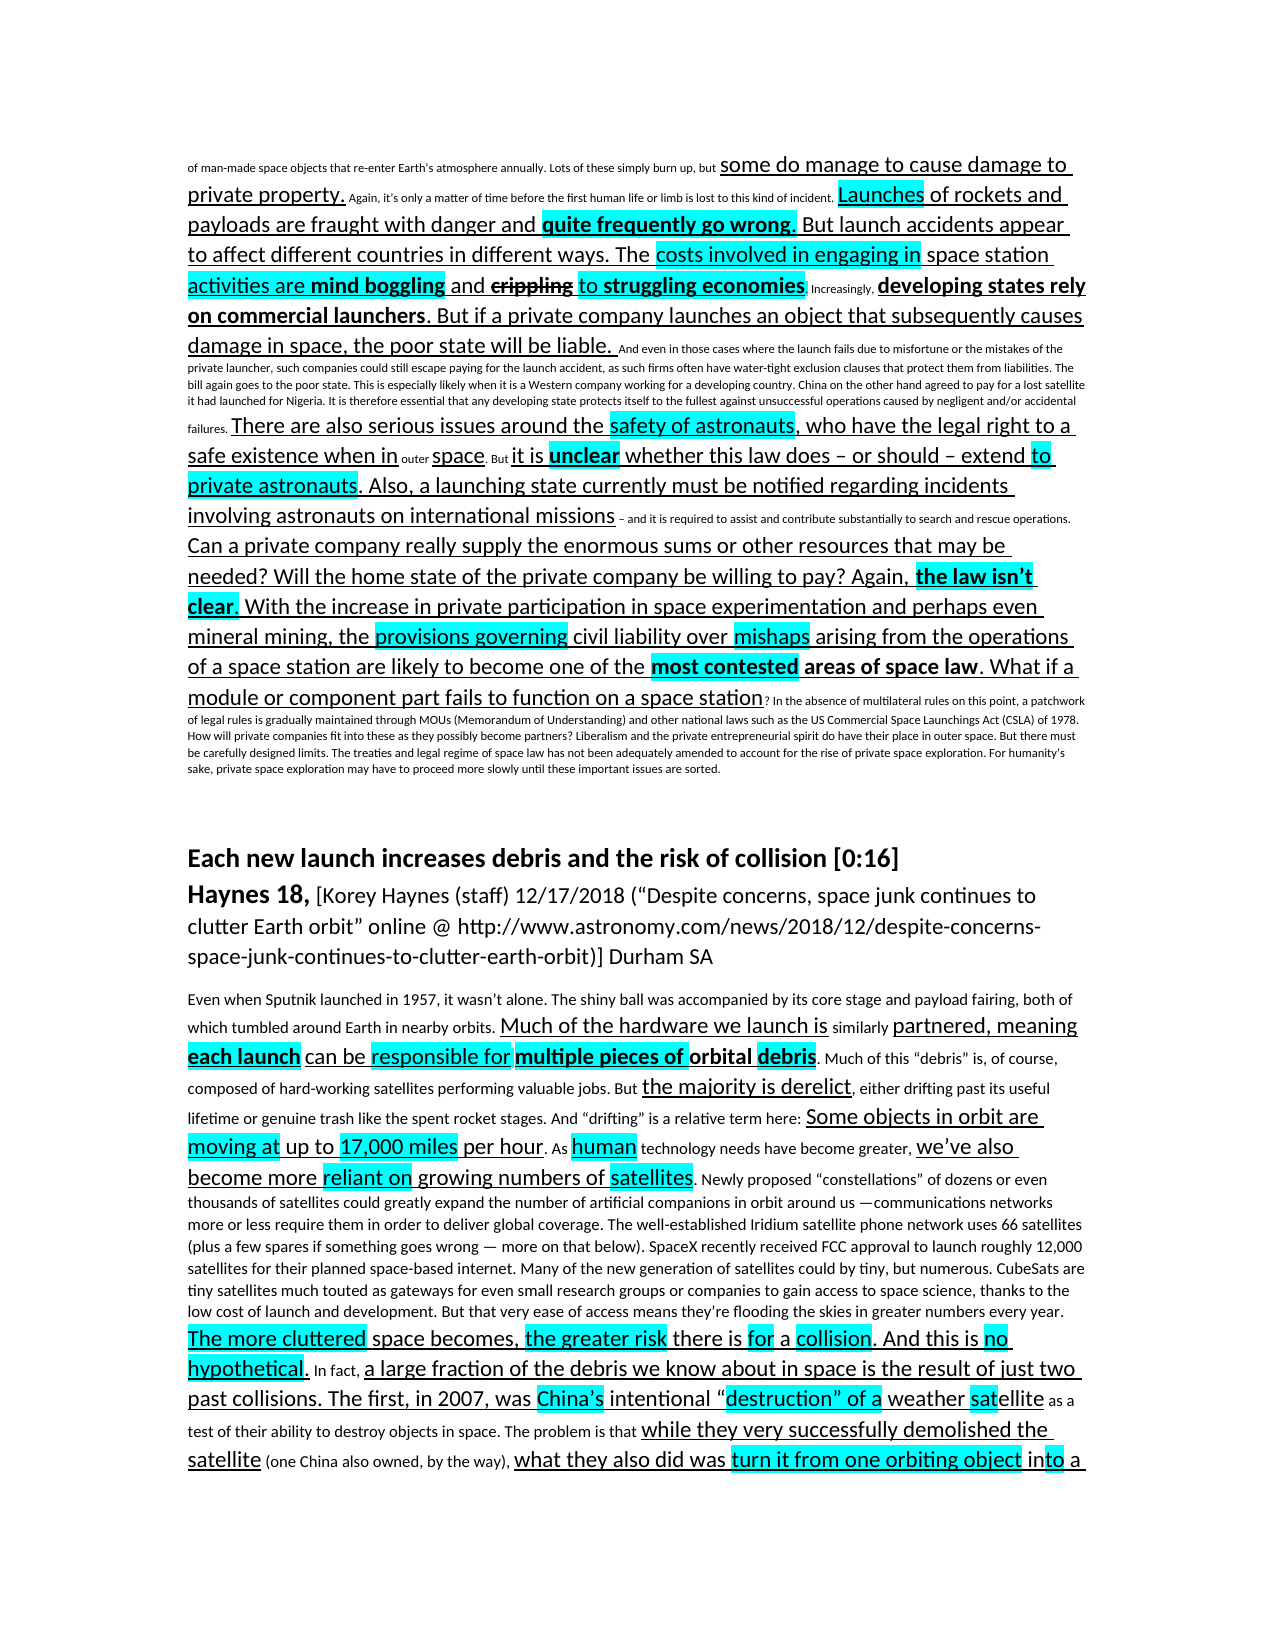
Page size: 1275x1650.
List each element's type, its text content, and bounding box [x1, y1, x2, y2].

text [187, 989, 1087, 1473]
subtitle Each new launch increases debris and the risk of collision [0:16] [187, 841, 1087, 874]
text Haynes 18, [Korey Haynes (staff) 12/17/2018 (“Despite concerns, space junk continues to clutter Earth orbit” online @ http://www.astronomy.com/news/2018/12/despite-concerns-space-junk-continues-to-clutter-earth-orbit)] Durham SA [187, 877, 1087, 970]
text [187, 150, 1087, 777]
